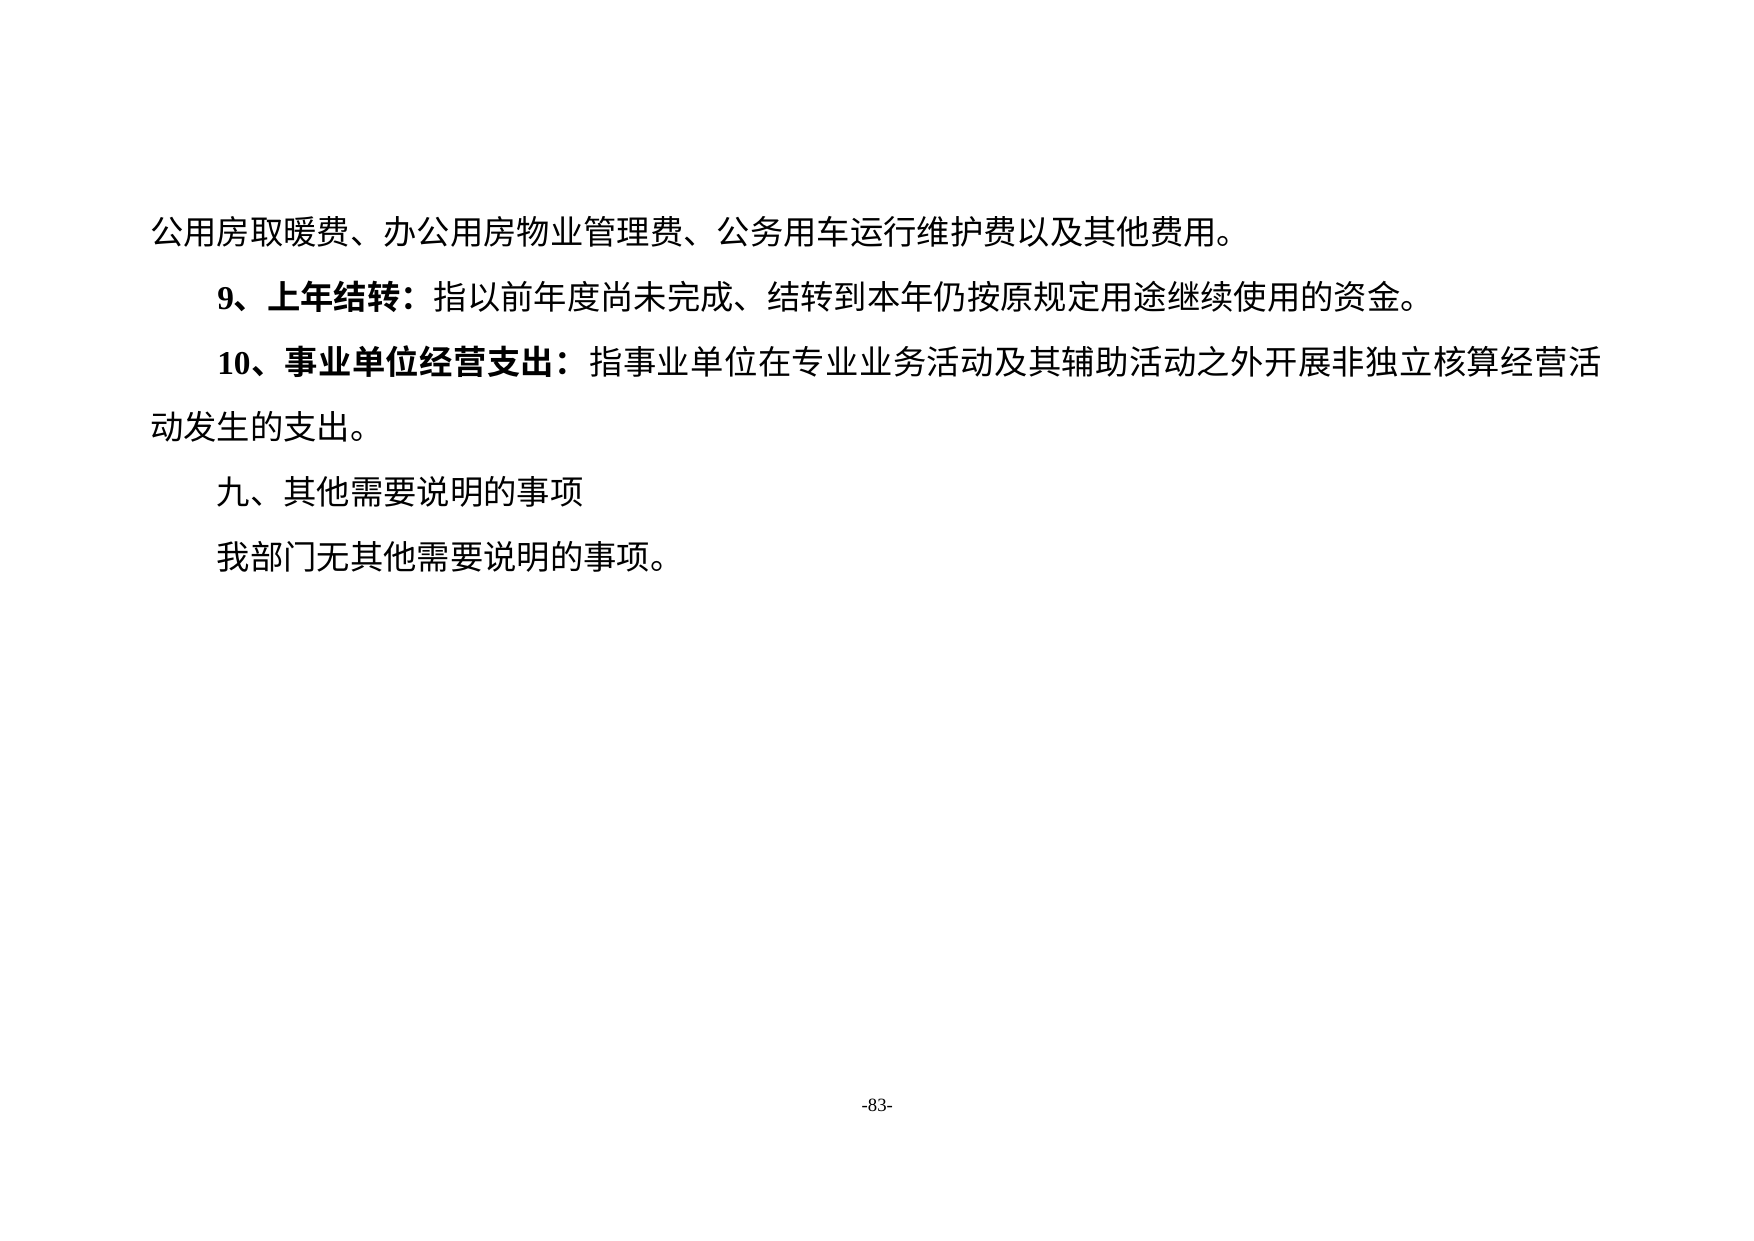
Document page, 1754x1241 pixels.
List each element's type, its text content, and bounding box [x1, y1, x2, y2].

text 我部门无其他需要说明的事项。 [150, 523, 1604, 588]
text 9、上年结转：指以前年度尚未完成、结转到本年仍按原规定用途继续使用的资金。 [150, 263, 1604, 328]
text 九、其他需要说明的事项 [150, 458, 1604, 523]
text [150, 198, 1604, 263]
text 10、事业单位经营支出：指事业单位在专业业务活动及其辅助活动之外开展非独立核算经营活动发生的支出。 [150, 328, 1604, 458]
